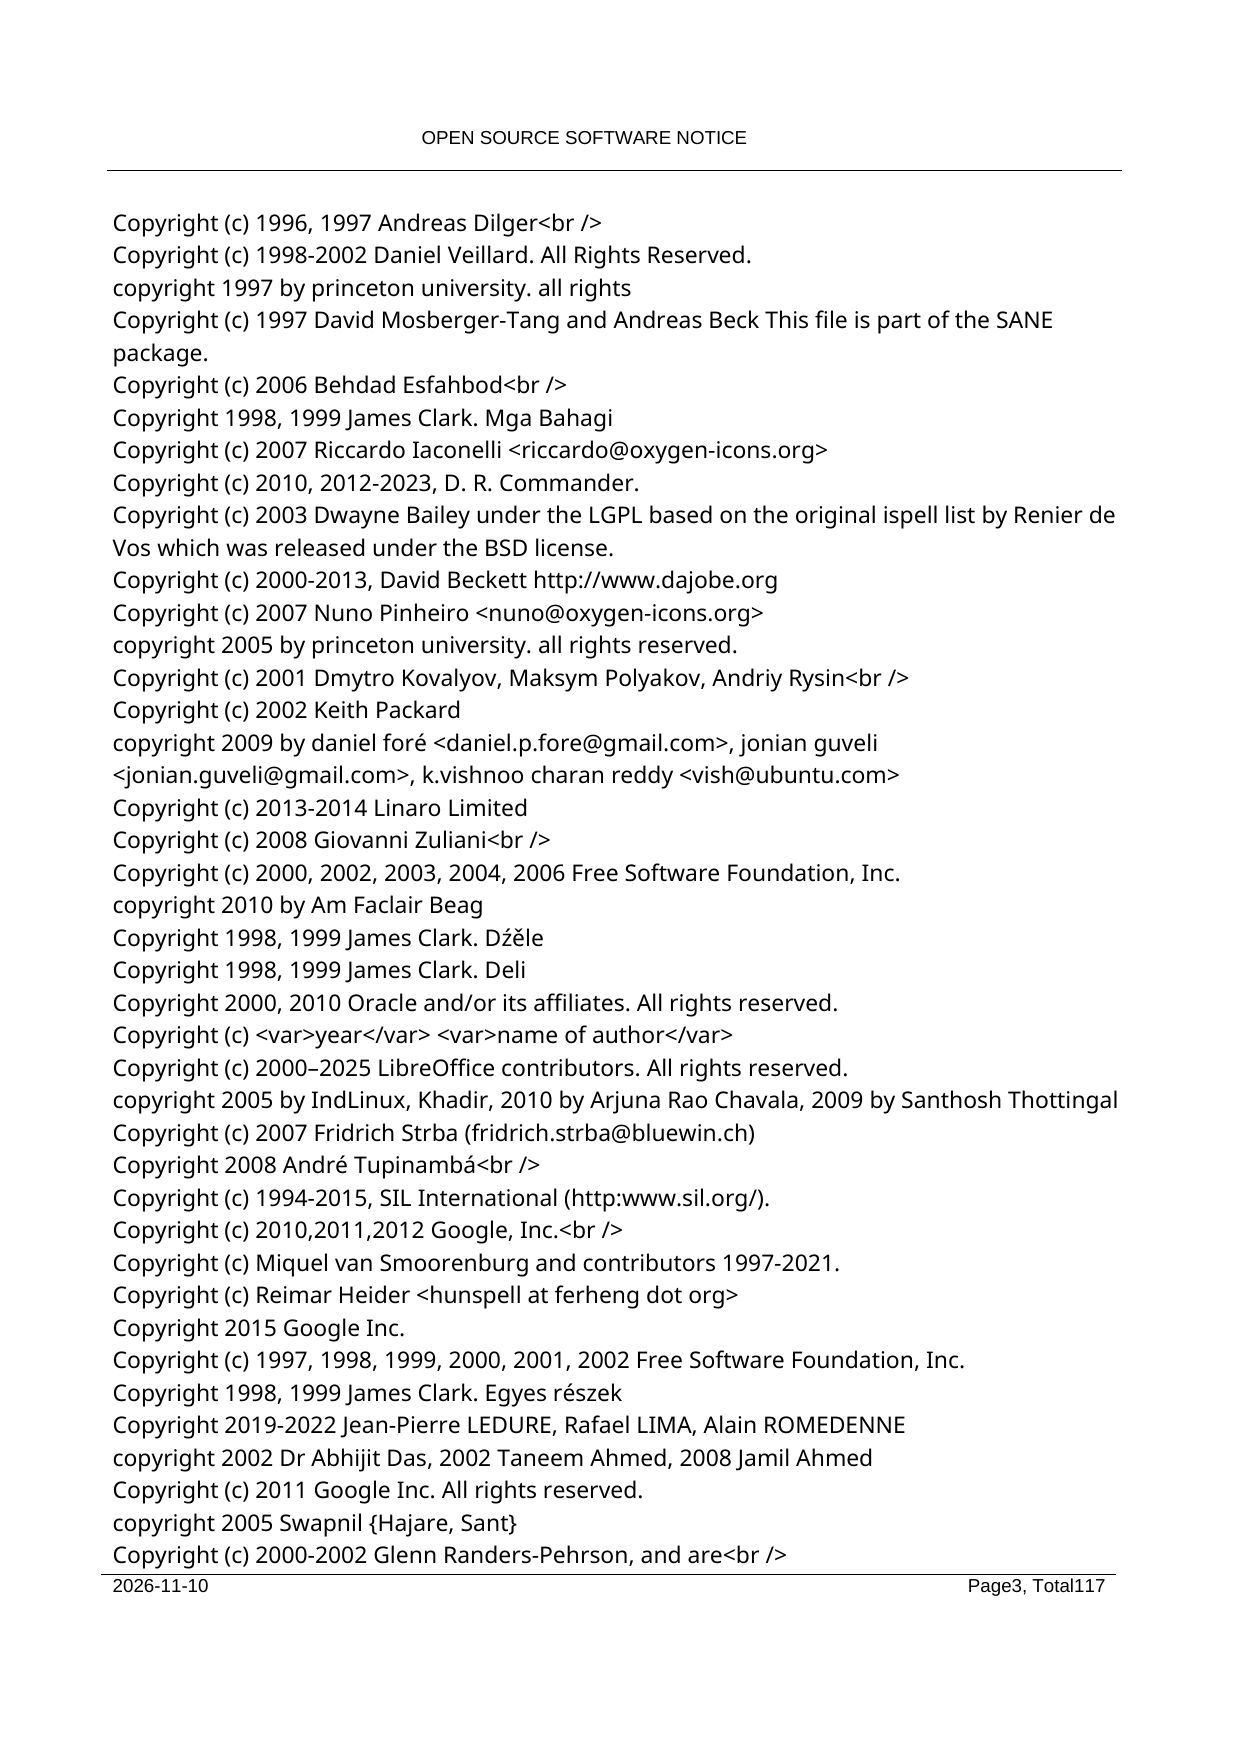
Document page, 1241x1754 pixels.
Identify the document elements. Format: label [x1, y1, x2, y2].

text [112, 206, 1128, 1571]
